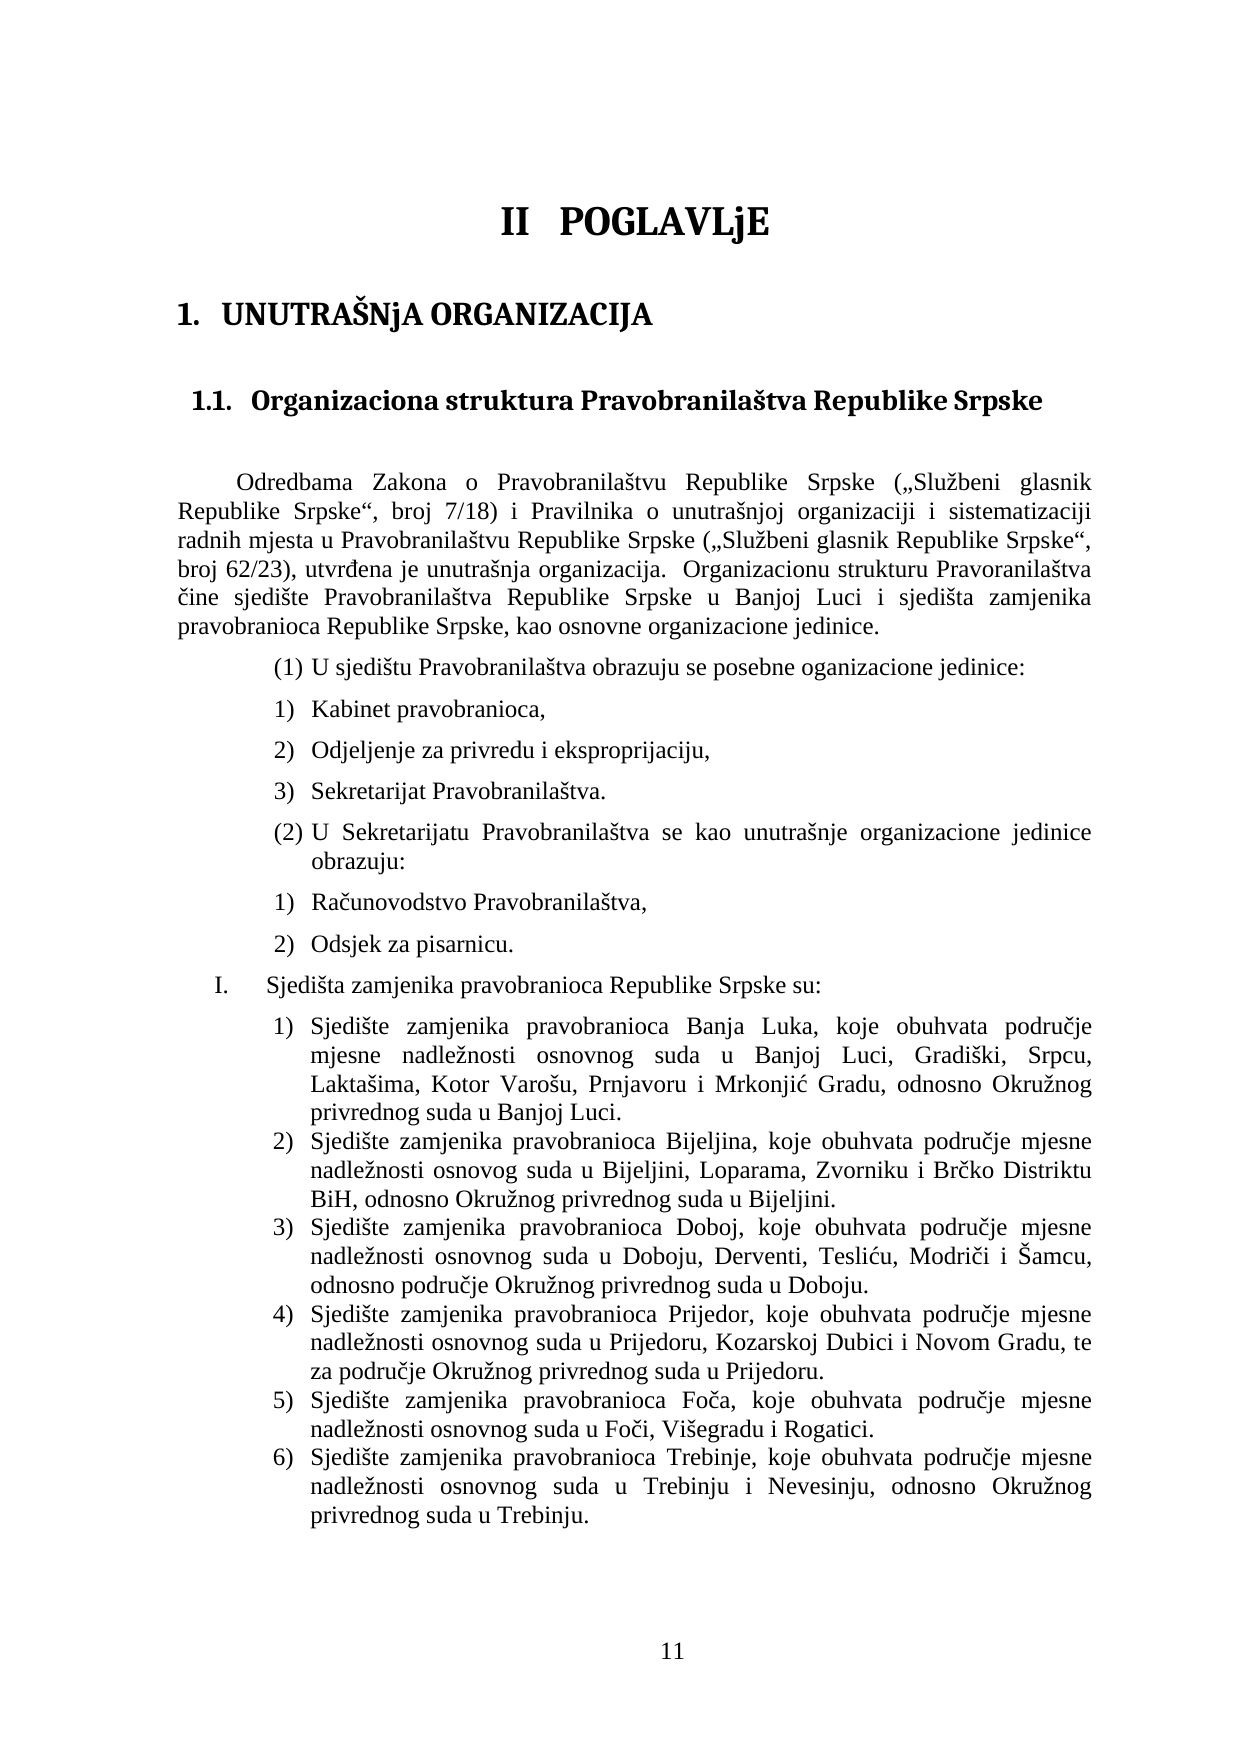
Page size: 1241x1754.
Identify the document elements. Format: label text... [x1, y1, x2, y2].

text II POGLAVLjE [177, 198, 1092, 246]
list Sjedišta zamjenika pravobranioca Republike Srpske su: [229, 970, 1092, 999]
subtitle Organizaciona struktura Pravobranilaštva Republike Srpske [192, 384, 1092, 417]
list Odjeljenje za privredu i eksproprijaciju, [274, 735, 1092, 764]
list Sjedište zamjenika pravobranioca Trebinje, koje obuhvata područje mjesne nadležnosti osnovnog suda u Trebinju i Nevesinju, odnosno Okružnog privrednog suda u Trebinju. [273, 1442, 1092, 1529]
list Sjedište zamjenika pravobranioca Bijeljina, koje obuhvata područje mjesne nadležnosti osnovog suda u Bijeljini, Loparama, Zvorniku i Brčko Distriktu BiH, odnosno Okružnog privrednog suda u Bijeljini. [273, 1126, 1092, 1212]
text Odredbama Zakona o Pravobranilaštvu Republike Srpske („Službeni glasnik Republike Srpske“, broj 7/18) i Pravilnika o unutrašnjoj organizaciji i sistematizaciji radnih mjesta u Pravobranilaštvu Republike Srpske („Službeni glasnik Republike Srpske“, broj 62/23), utvrđena je unutrašnja organizacija. Organizacionu strukturu Pravoranilaštva čine sjedište Pravobranilaštva Republike Srpske u Banjoj Luci i sjedišta zamjenika pravobranioca Republike Srpske, kao osnovne organizacione jedinice. [177, 467, 1092, 640]
list Sjedište zamjenika pravobranioca Banja Luka, koje obuhvata područje mjesne nadležnosti osnovnog suda u Banjoj Luci, Gradiški, Srpcu, Laktašima, Kotor Varošu, Prnjavoru i Mrkonjić Gradu, odnosno Okružnog privrednog suda u Banjoj Luci. [273, 1011, 1092, 1126]
list Sekretarijat Pravobranilaštva. [273, 776, 1092, 805]
list Sjedište zamjenika pravobranioca Prijedor, koje obuhvata područje mjesne nadležnosti osnovnog suda u Prijedoru, Kozarskoj Dubici i Novom Gradu, te za područje Okružnog privrednog suda u Prijedoru. [273, 1299, 1092, 1385]
list Sjedište zamjenika pravobranioca Doboj, koje obuhvata područje mjesne nadležnosti osnovnog suda u Doboju, Derventi, Tesliću, Modriči i Šamcu, odnosno područje Okružnog privrednog suda u Doboju. [273, 1212, 1092, 1299]
list Kabinet pravobranioca, [274, 694, 1092, 722]
list U sjedištu Pravobranilaštva obrazuju se posebne oganizacione jedinice: [274, 652, 1092, 681]
list Sjedište zamjenika pravobranioca Foča, koje obuhvata područje mjesne nadležnosti osnovnog suda u Foči, Višegradu i Rogatici. [273, 1385, 1092, 1442]
list Odsjek za pisarnicu. [273, 929, 1092, 957]
list U Sekretarijatu Pravobranilaštva se kao unutrašnje organizacione jedinice obrazuju: [274, 817, 1092, 875]
subtitle UNUTRAŠNjA ORGANIZACIJA [177, 296, 1092, 334]
list Računovodstvo Pravobranilaštva, [274, 887, 1092, 916]
